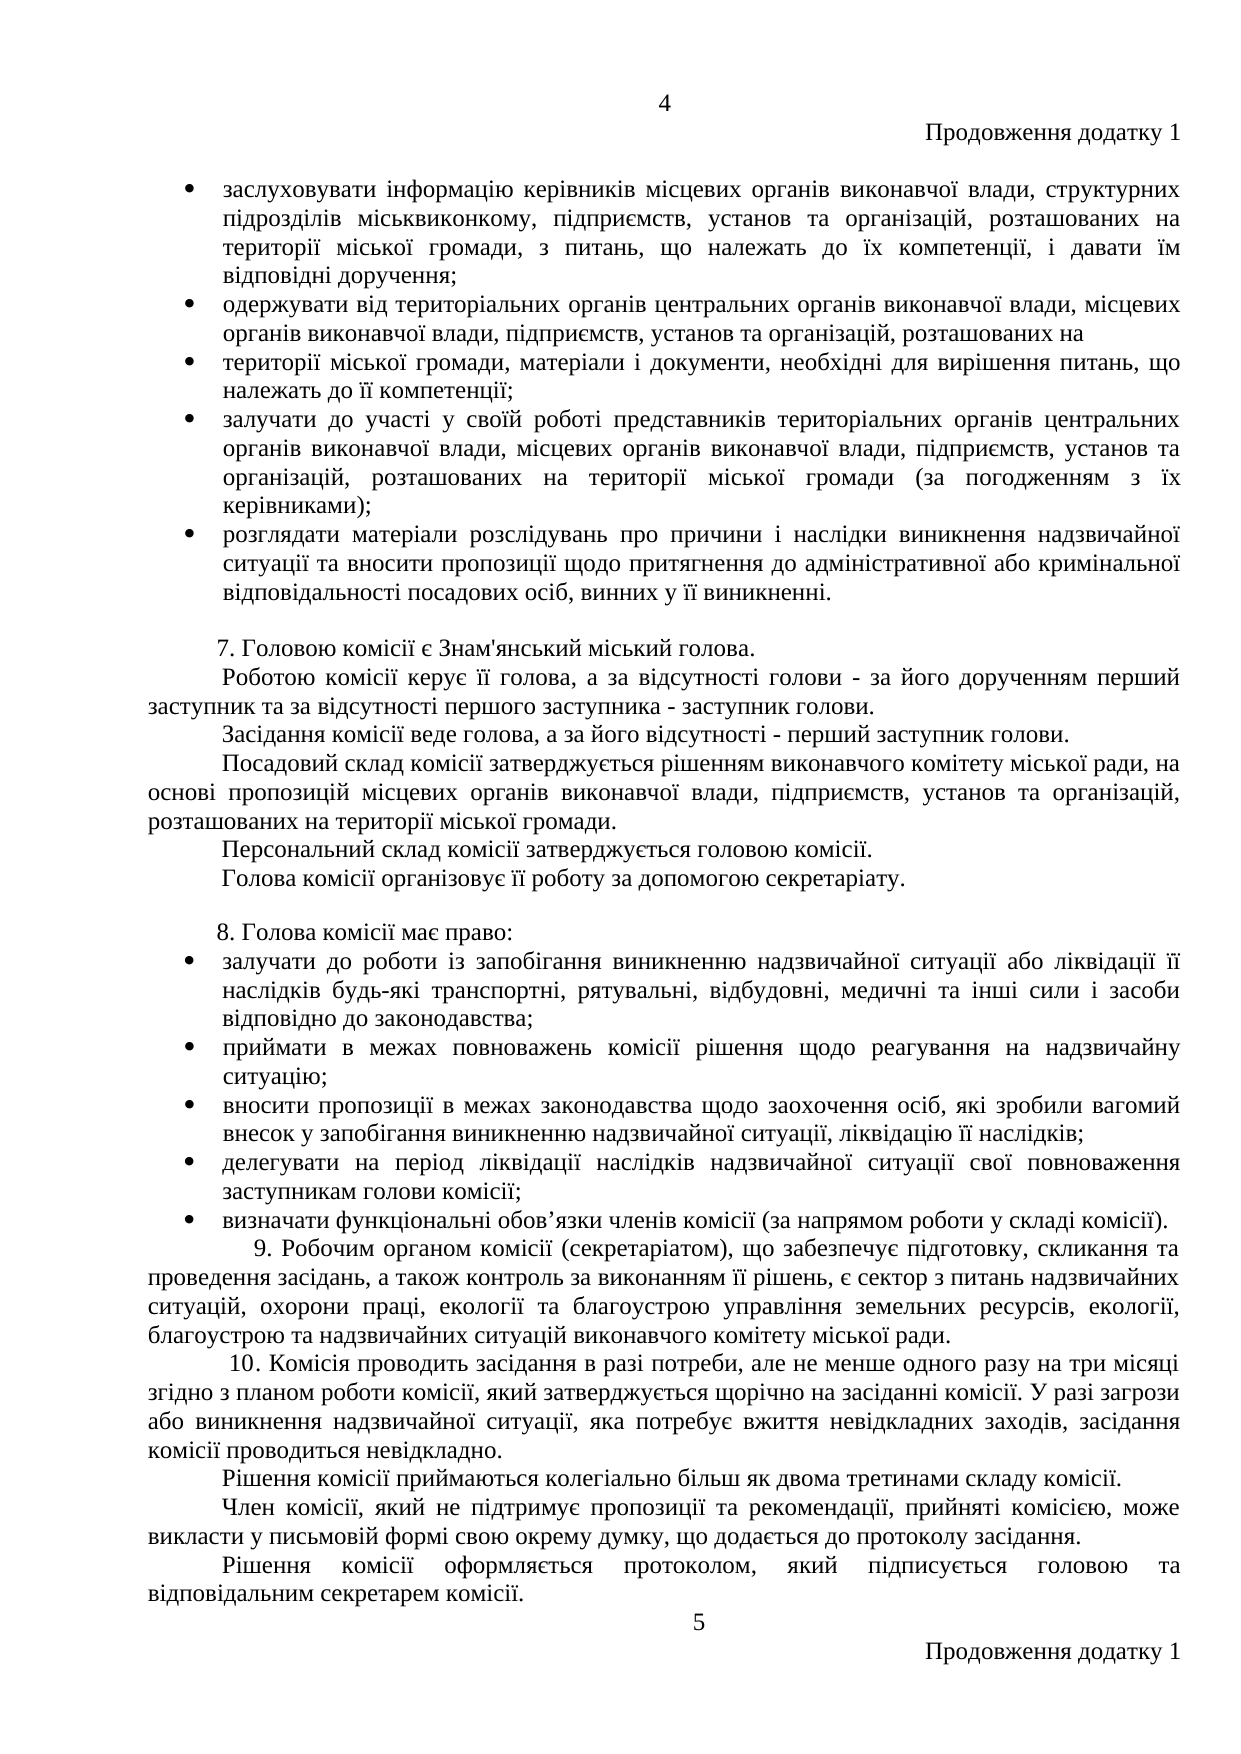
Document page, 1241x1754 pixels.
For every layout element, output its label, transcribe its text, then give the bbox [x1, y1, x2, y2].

text Рішення комісії приймаються колегіально більш як двома третинами складу комісії. [148, 1463, 1181, 1492]
text Персональний склад комісії затверджується головою комісії. [148, 834, 1181, 863]
text Роботою комісії керує її голова, а за відсутності голови - за його дорученням перший заступник та за відсутності першого заступника - заступник голови. [148, 662, 1181, 719]
text 4 [148, 88, 1181, 117]
list приймати в межах повноважень комісії рішення щодо реагування на надзвичайну ситуацію; [185, 1032, 1181, 1090]
list залучати до участі у своїй роботі представників територіальних органів центральних органів виконавчої влади, місцевих органів виконавчої влади, підприємств, установ та організацій, розташованих на території міської громади (за погодженням з їх керівниками); [185, 404, 1181, 519]
text Продовження додатку 1 [148, 1636, 1181, 1665]
list розглядати матеріали розслідувань про причини і наслідки виникнення надзвичайної ситуації та вносити пропозиції щодо притягнення до адміністративної або кримінальної відповідальності посадових осіб, винних у її виникненні. [185, 519, 1181, 605]
text Посадовий склад комісії затверджується рішенням виконавчого комітету міської ради, на основі пропозицій місцевих органів виконавчої влади, підприємств, установ та організацій, розташованих на території міської громади. [148, 748, 1181, 834]
text Голова комісії організовує її роботу за допомогою секретаріату. [148, 863, 1181, 892]
text Засідання комісії веде голова, а за його відсутності - перший заступник голови. [148, 719, 1181, 748]
list делегувати на період ліквідації наслідків надзвичайної ситуації свої повноваження заступникам голови комісії; [185, 1147, 1181, 1205]
text 8. Голова комісії має право: [148, 917, 1181, 946]
text 10. Комісія проводить засідання в разі потреби, але не менше одного разу на три місяці згідно з планом роботи комісії, який затверджується щорічно на засіданні комісії. У разі загрози або виникнення надзвичайної ситуації, яка потребує вжиття невідкладних заходів, засідання комісії проводиться невідкладно. [148, 1348, 1181, 1463]
list території міської громади, матеріали і документи, необхідні для вирішення питань, що належать до її компетенції; [185, 347, 1181, 404]
text Продовження додатку 1 [148, 117, 1181, 145]
list залучати до роботи із запобігання виникненню надзвичайної ситуації або ліквідації її наслідків будь-які транспортні, рятувальні, відбудовні, медичні та інші сили і засоби відповідно до законодавства; [185, 946, 1181, 1032]
text 9. Робочим органом комісії (секретаріатом), що забезпечує підготовку, скликання та проведення засідань, а також контроль за виконанням її рішень, є сектор з питань надзвичайних ситуацій, охорони праці, екології та благоустрою управління земельних ресурсів, екології, благоустрою та надзвичайних ситуацій виконавчого комітету міської ради. [148, 1233, 1181, 1348]
text Член комісії, який не підтримує пропозиції та рекомендації, прийняті комісією, може викласти у письмовій формі свою окрему думку, що додається до протоколу засідання. [148, 1492, 1181, 1550]
list одержувати від територіальних органів центральних органів виконавчої влади, місцевих органів виконавчої влади, підприємств, установ та організацій, розташованих на [185, 289, 1181, 347]
list визначати функціональні обов’язки членів комісії (за напрямом роботи у складі комісії). [185, 1205, 1181, 1233]
text 5 [148, 1607, 1181, 1636]
list вносити пропозиції в межах законодавства щодо заохочення осіб, які зробили вагомий внесок у запобігання виникненню надзвичайної ситуації, ліквідацію її наслідків; [185, 1090, 1181, 1147]
text Рішення комісії оформляється протоколом, який підписується головою та відповідальним секретарем комісії. [148, 1550, 1181, 1607]
list заслуховувати інформацію керівників місцевих органів виконавчої влади, структурних підрозділів міськвиконкому, підприємств, установ та організацій, розташованих на території міської громади, з питань, що належать до їх компетенції, і давати їм відповідні доручення; [185, 174, 1181, 289]
text 7. Головою комісії є Знам'янський міський голова. [148, 633, 1181, 662]
